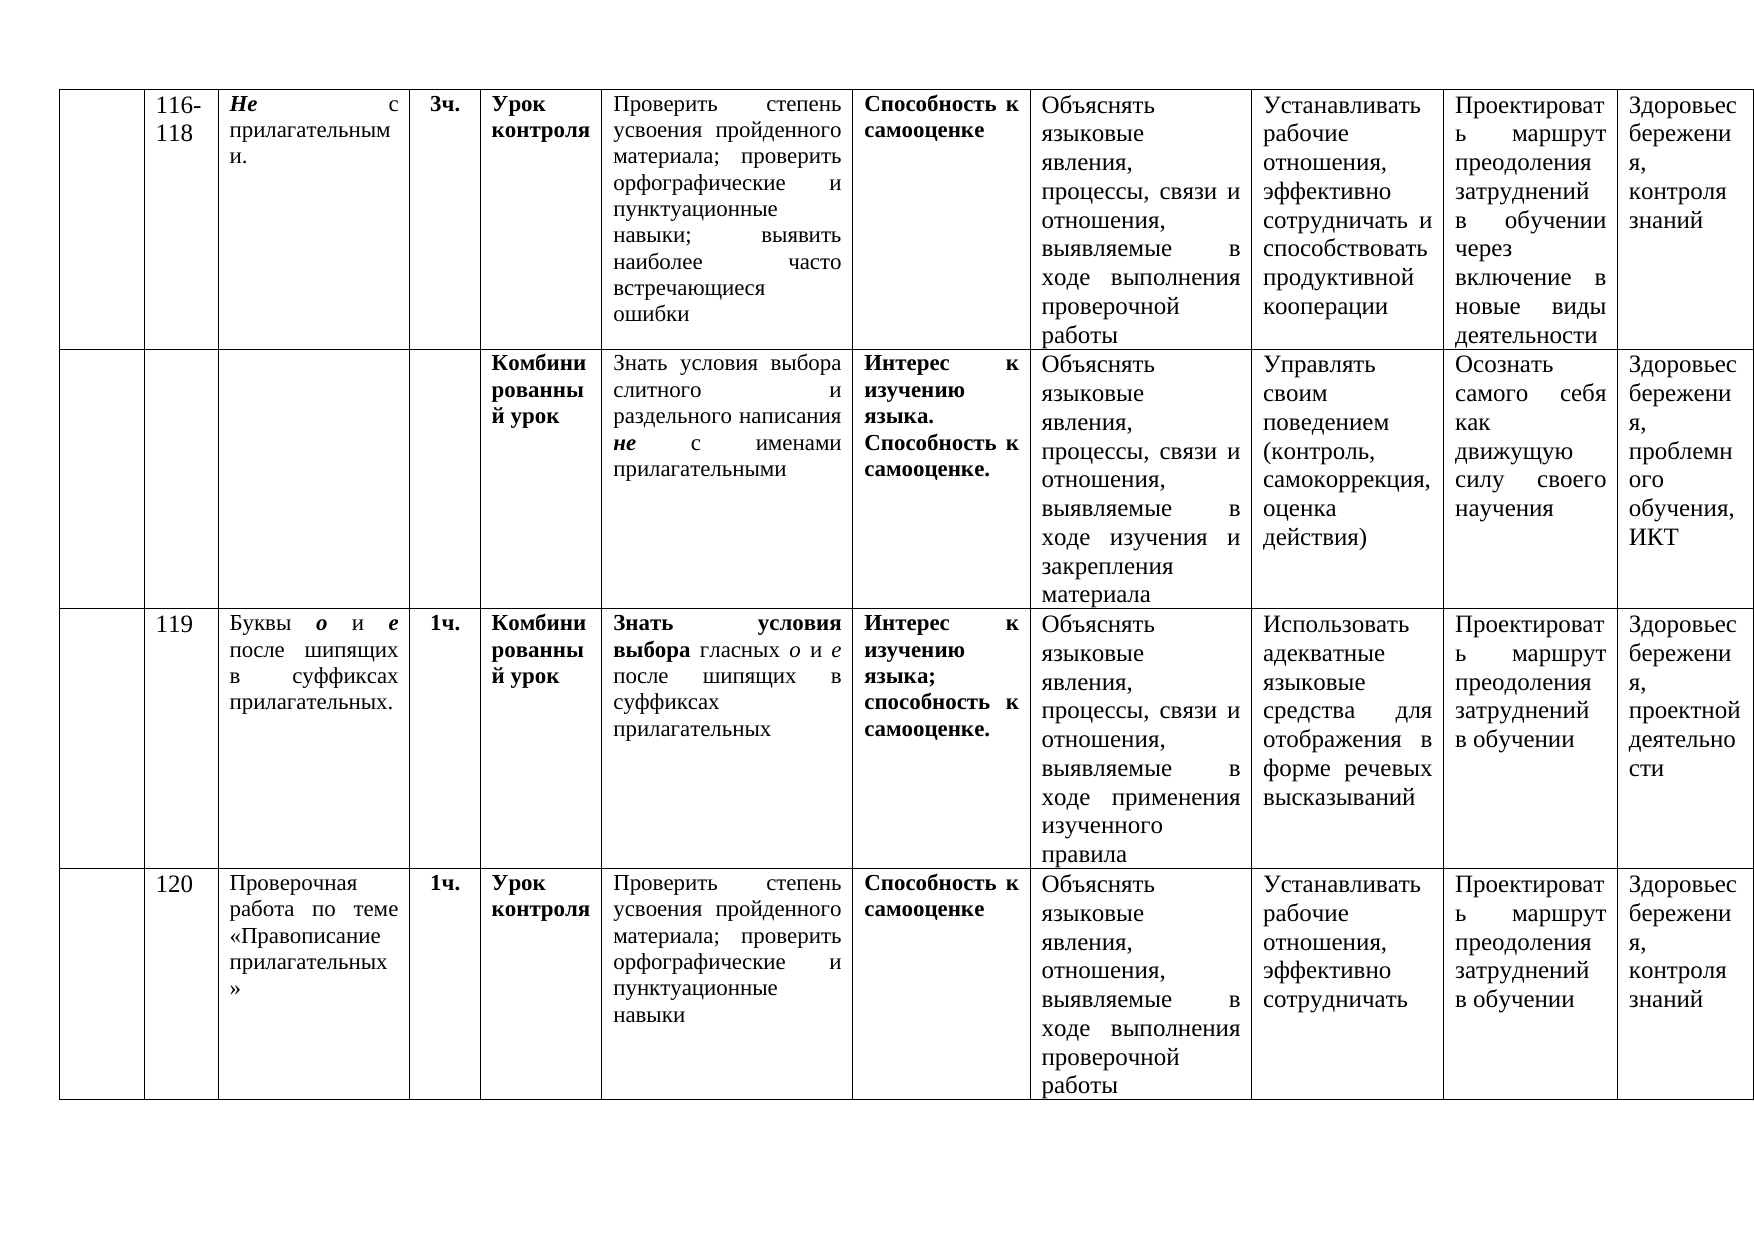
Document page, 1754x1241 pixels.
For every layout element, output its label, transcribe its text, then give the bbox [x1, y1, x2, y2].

table_cell [410, 350, 480, 608]
table_cell Проверочная работа по теме «Правописание прилагательных» [219, 869, 409, 1099]
table_cell Здоровьесбережения, контроля знаний [1618, 90, 1753, 348]
table_cell Устанавливать рабочие отношения, эффективно сотрудничать [1252, 869, 1443, 1099]
table_cell Урок контроля [481, 90, 601, 348]
table_cell [145, 350, 218, 608]
table_cell 119 [145, 609, 218, 868]
table_cell [219, 350, 409, 608]
table_cell Осознать самого себя как движущую силу своего научения [1444, 350, 1617, 608]
table_cell Здоровьесбережения, проектной деятельности [1618, 609, 1753, 868]
table_cell Объяснять языковые явления, процессы, связи и отношения, выявляемые в ходе применения изученного правила [1031, 609, 1251, 868]
table_cell 120 [145, 869, 218, 1099]
table_cell Управлять своим поведением (контроль, самокоррекция, оценка действия) [1252, 350, 1443, 608]
table_cell [60, 90, 144, 348]
table_cell Комбинированный урок [481, 350, 601, 608]
table_cell Здоровьесбережения, контроля знаний [1618, 869, 1753, 1099]
table_cell Способность к самооценке [853, 90, 1030, 348]
table_cell Проверить степень усвоения пройденного материала; проверить орфографические и пунктуационные навыки; выявить наиболее часто встречающиеся ошибки [602, 90, 852, 348]
table_cell 116-118 [145, 90, 218, 348]
table_cell Интерес к изучению языка. Способность к самооценке. [853, 350, 1030, 608]
table_cell Проектировать маршрут преодоления затруднений в обучении [1444, 609, 1617, 868]
table_cell Объяснять языковые явления, отношения, выявляемые в ходе выполнения проверочной работы [1031, 869, 1251, 1099]
table_cell [60, 350, 144, 608]
table_cell 1ч. [410, 609, 480, 868]
table_cell Урок контроля [481, 869, 601, 1099]
table_cell Интерес к изучению языка; способность к самооценке. [853, 609, 1030, 868]
table_cell Использовать адекватные языковые средства для отображения в форме речевых высказываний [1252, 609, 1443, 868]
table_cell Устанавливать рабочие отношения, эффективно сотрудничать и способствовать продуктивной кооперации [1252, 90, 1443, 348]
table_cell Проектировать маршрут преодоления затруднений в обучении [1444, 869, 1617, 1099]
table_cell Проектировать маршрут преодоления затруднений в обучении через включение в новые виды деятельности [1444, 90, 1617, 348]
table_cell Способность к самооценке [853, 869, 1030, 1099]
table_cell [60, 609, 144, 868]
table_cell Буквы о и е после шипящих в суффиксах прилагательных. [219, 609, 409, 868]
table_cell [60, 869, 144, 1099]
table_cell 3ч. [410, 90, 480, 348]
table_cell 1ч. [410, 869, 480, 1099]
table_cell Комбинированный урок [481, 609, 601, 868]
table_cell Знать условия выбора гласных о и е после шипящих в суффиксах прилагательных [602, 609, 852, 868]
table_cell Проверить степень усвоения пройденного материала; проверить орфографические и пунктуационные навыки [602, 869, 852, 1099]
table_cell Здоровьесбережения, проблемного обучения, ИКТ [1618, 350, 1753, 608]
table_cell Объяснять языковые явления, процессы, связи и отношения, выявляемые в ходе изучения и закрепления материала [1031, 350, 1251, 608]
table_cell Не с прилагательными. [219, 90, 409, 348]
table_cell Объяснять языковые явления, процессы, связи и отношения, выявляемые в ходе выполнения проверочной работы [1031, 90, 1251, 348]
table_cell Знать условия выбора слитного и раздельного написания не с именами прилагательными [602, 350, 852, 608]
